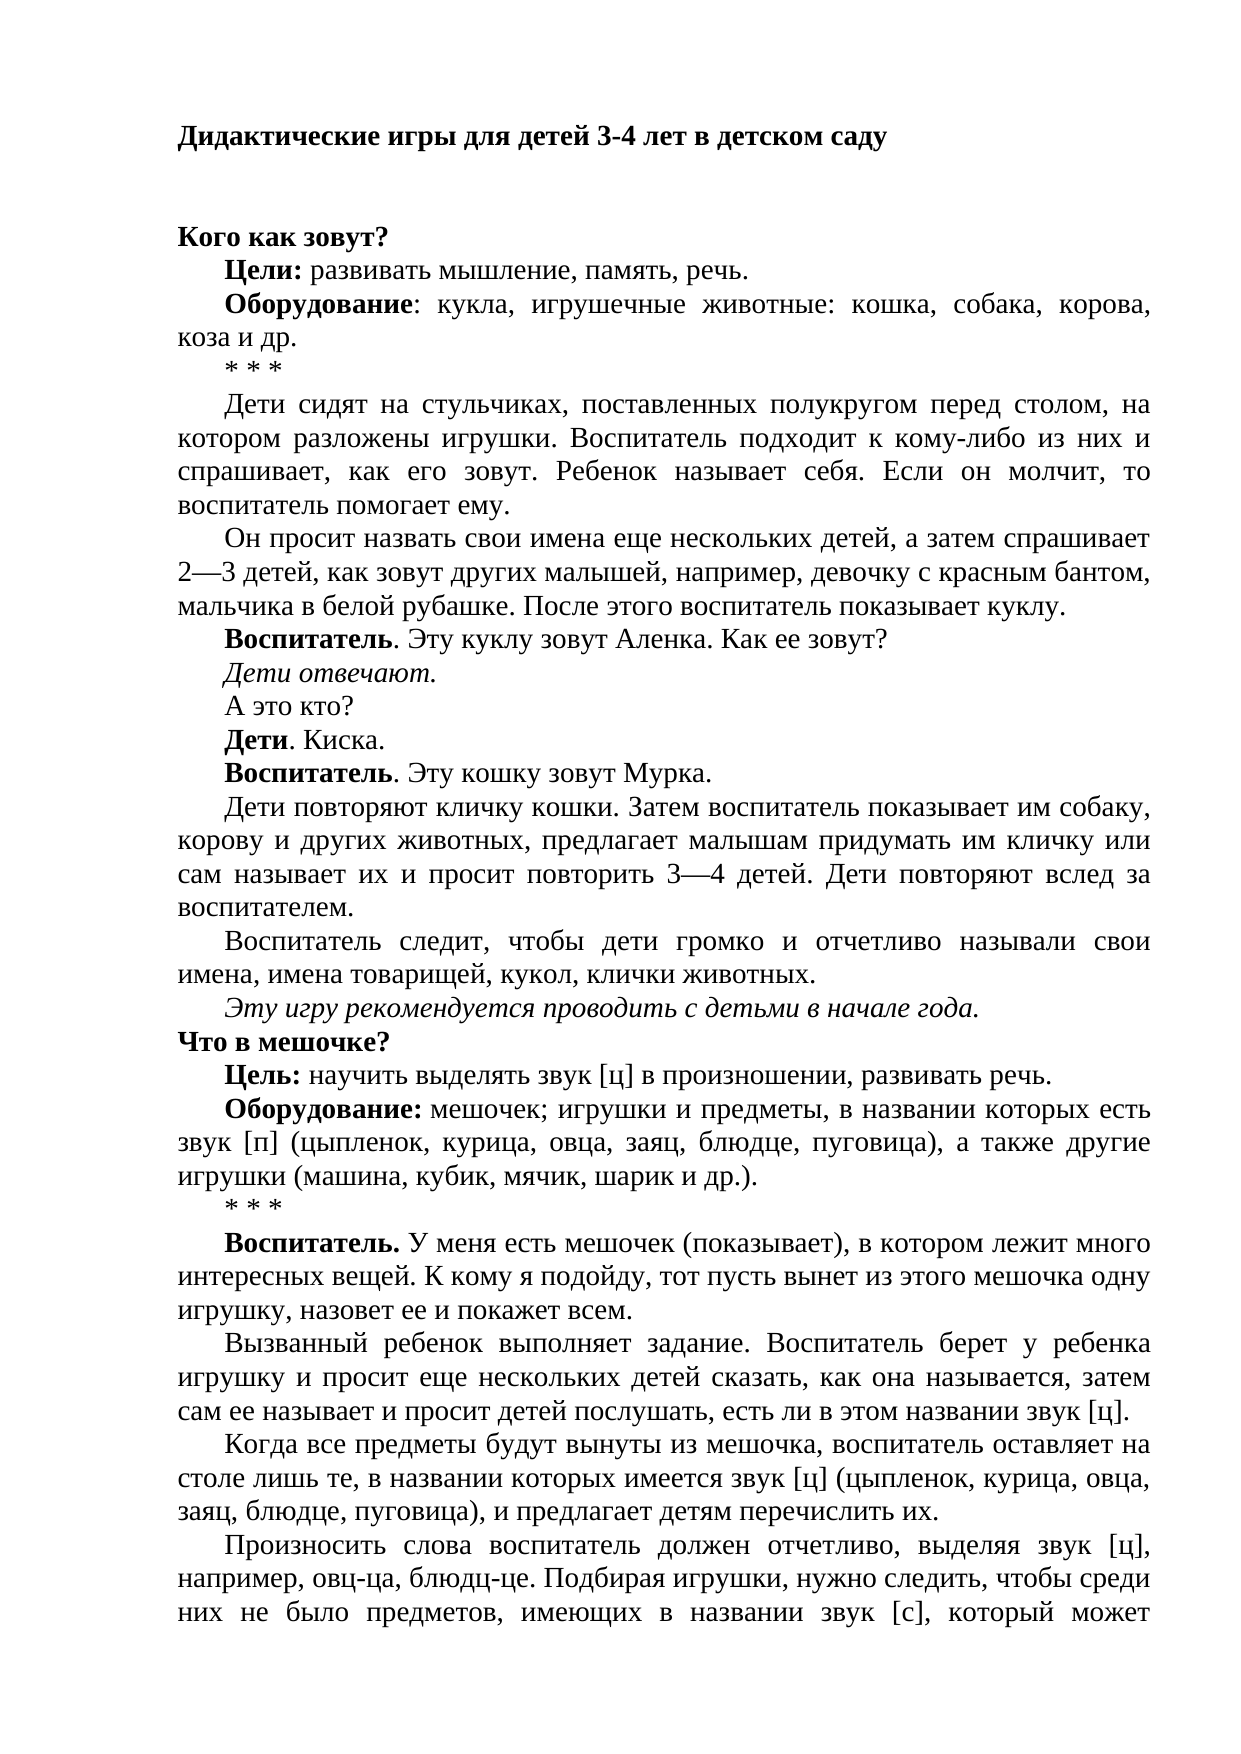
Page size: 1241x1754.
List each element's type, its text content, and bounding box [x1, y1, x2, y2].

text Цели: развивать мышление, память, речь. [177, 252, 1152, 286]
text А это кто? [177, 688, 1152, 722]
text Оборудование: кукла, игрушечные животные: кошка, собака, корова, коза и др. [177, 286, 1152, 353]
text Воспитатель. У меня есть мешочек (показывает), в котором лежит много интересных вещей. К кому я подойду, тот пусть вынет из этого мешочка одну игрушку, назовет ее и покажет всем. [177, 1225, 1152, 1326]
text Оборудование: мешочек; игрушки и предметы, в названии которых есть звук [п] (цыпленок, курица, овца, заяц, блюдце, пуговица), а также другие игрушки (машина, кубик, мячик, шарик и др.). [177, 1091, 1152, 1191]
text Воспитатель. Эту кошку зовут Мурка. [177, 755, 1152, 789]
text Он просит назвать свои имена еще нескольких детей, а затем спрашивает 2—3 детей, как зовут других малышей, например, девочку с красным бантом, мальчика в белой рубашке. После этого воспитатель показывает куклу. [177, 521, 1152, 621]
text Цель: научить выделять звук [ц] в произношении, развивать речь. [177, 1057, 1152, 1091]
text Воспитатель следит, чтобы дети громко и отчетливо называли свои имена, имена товарищей, кукол, клички животных. [177, 923, 1152, 990]
text Вызванный ребенок выполняет задание. Воспитатель берет у ребенка игрушку и просит еще нескольких детей сказать, как она называется, затем сам ее называет и просит детей послушать, есть ли в этом названии звук [ц]. [177, 1326, 1152, 1426]
text Дети отвечают. [177, 655, 1152, 688]
text Дети повторяют кличку кошки. Затем воспитатель показывает им собаку, корову и других животных, предлагает малышам придумать им кличку или сам называет их и просит повторить 3—4 детей. Дети повторяют вслед за воспитателем. [177, 789, 1152, 923]
text Эту игру рекомендуется проводить с детьми в начале года. [177, 990, 1152, 1024]
text Кого как зовут? [177, 152, 1152, 252]
text Когда все предметы будут вынуты из мешочка, воспитатель оставляет на столе лишь те, в названии которых имеется звук [ц] (цыпленок, курица, овца, заяц, блюдце, пуговица), и предлагает детям перечислить их. [177, 1426, 1152, 1527]
text Что в мешочке? [177, 1024, 1152, 1057]
text * * * [177, 353, 1152, 386]
text Дидактические игры для детей 3-4 лет в детском саду [177, 118, 1152, 152]
text Дети. Киска. [177, 722, 1152, 755]
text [177, 1527, 1152, 1627]
text Дети сидят на стульчиках, поставленных полукругом перед столом, на котором разложены игрушки. Воспитатель подходит к кому-либо из них и спрашивает, как его зовут. Ребенок называет себя. Если он молчит, то воспитатель помогает ему. [177, 386, 1152, 521]
text Воспитатель. Эту куклу зовут Аленка. Как ее зовут? [177, 621, 1152, 655]
text * * * [177, 1191, 1152, 1225]
